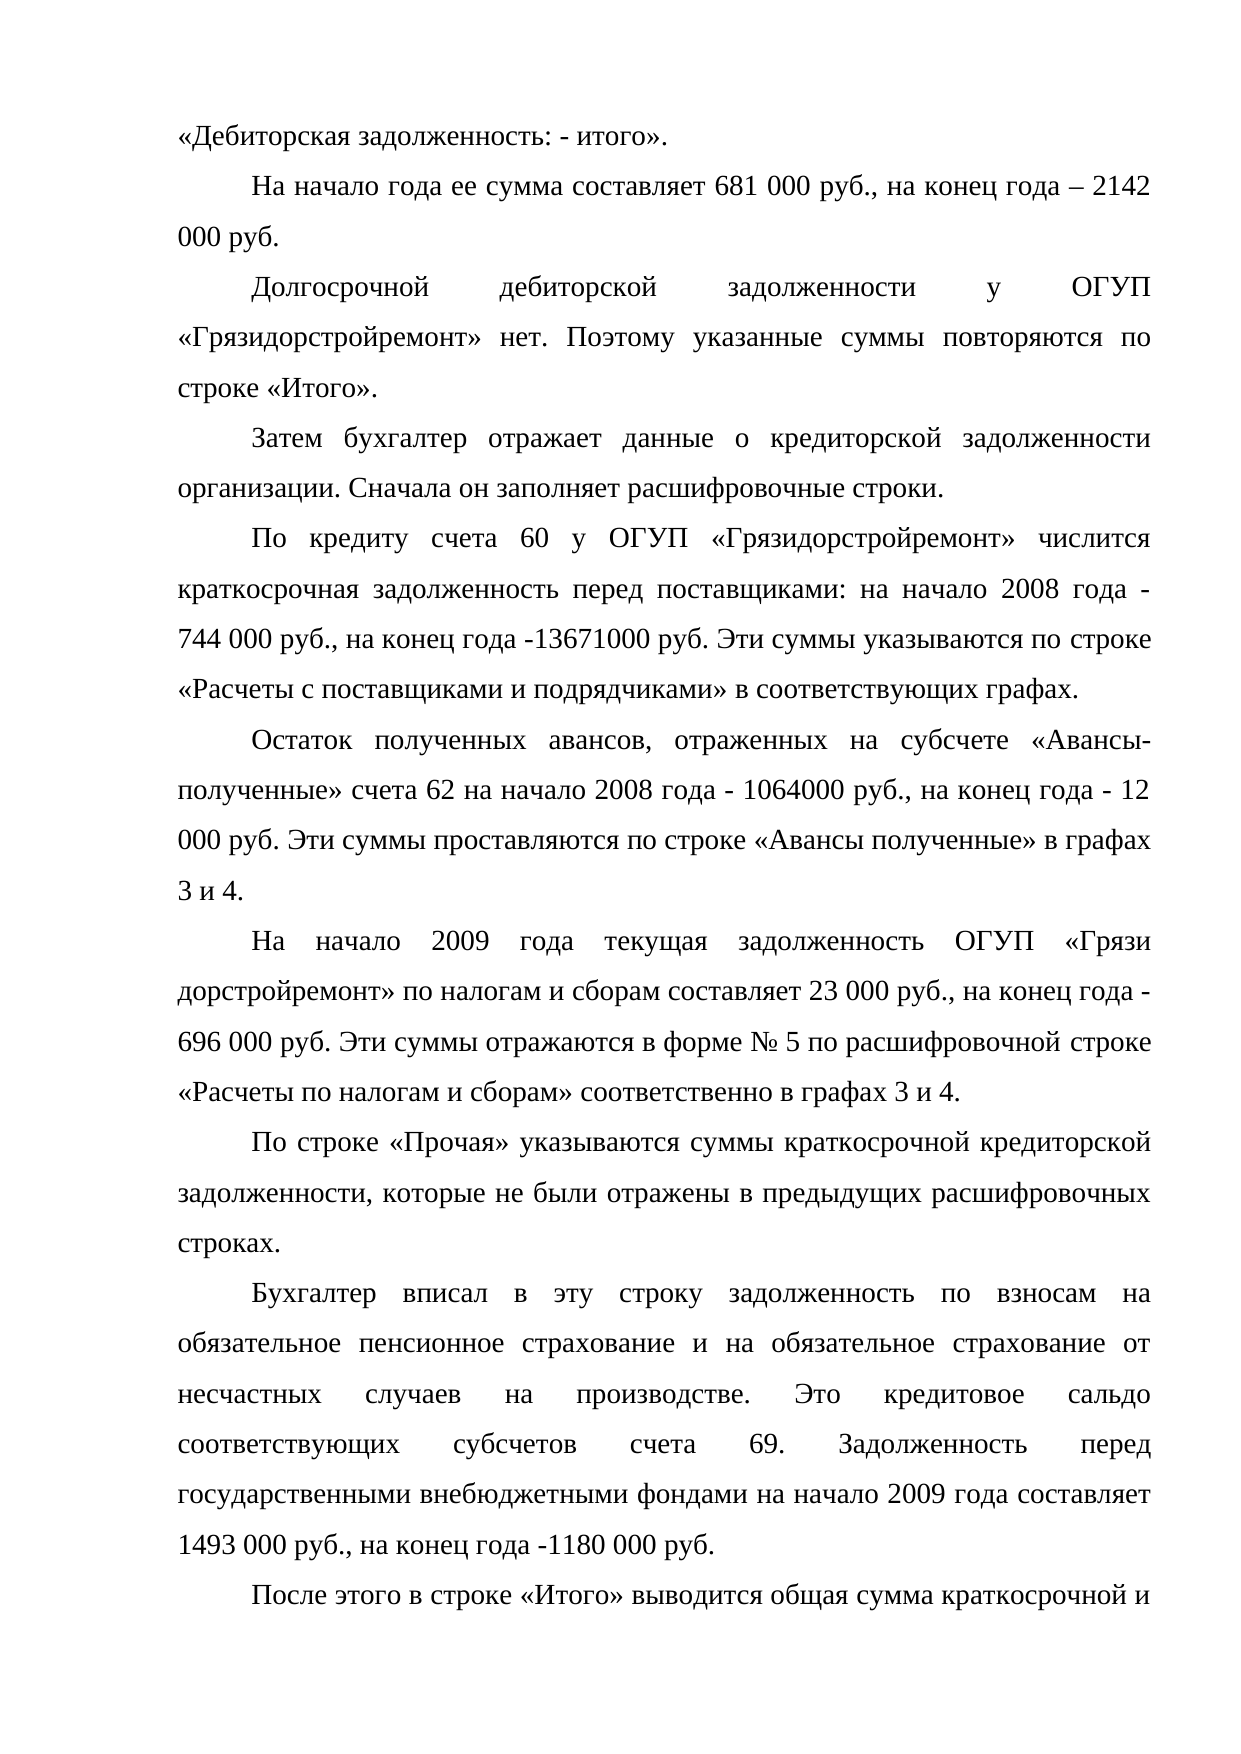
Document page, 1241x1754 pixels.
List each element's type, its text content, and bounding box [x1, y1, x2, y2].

text Затем бухгалтер отражает данные о кредиторской задолженности организации. Сначала он заполняет расшифровочные строки. [177, 420, 1152, 504]
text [177, 1577, 1152, 1611]
text На начало года ее сумма составляет 681 000 руб., на конец года – 2142 000 руб. [177, 168, 1152, 252]
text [177, 118, 1152, 152]
text Долгосрочной дебиторской задолженности у ОГУП «Грязидорстройремонт» нет. Поэтому указанные суммы повторяются по строке «Итого». [177, 269, 1152, 403]
text На начало 2009 года текущая задолженность ОГУП «Грязи дорстройремонт» по налогам и сборам составляет 23 000 руб., на конец года -696 000 руб. Эти суммы отражаются в форме № 5 по расшифровочной строке «Расчеты по налогам и сборам» соответственно в графах 3 и 4. [177, 923, 1152, 1108]
text По кредиту счета 60 у ОГУП «Грязидорстройремонт» числится краткосрочная задолженность перед поставщиками: на начало 2008 года - 744 000 руб., на конец года -13671000 руб. Эти суммы указываются по строке «Расчеты с поставщиками и подрядчиками» в соответствующих графах. [177, 521, 1152, 705]
text По строке «Прочая» указываются суммы краткосрочной кредиторской задолженности, которые не были отражены в предыдущих расшифровочных строках. [177, 1124, 1152, 1258]
text Остаток полученных авансов, отраженных на субсчете «Авансы-полученные» счета 62 на начало 2008 года - 1064000 руб., на конец года - 12 000 руб. Эти суммы проставляются по строке «Авансы полученные» в графах 3 и 4. [177, 722, 1152, 906]
text Бухгалтер вписал в эту строку задолженность по взносам на обязательное пенсионное страхование и на обязательное страхование от несчастных случаев на производстве. Это кредитовое сальдо соответствующих субсчетов счета 69. Задолженность перед государственными внебюджетными фондами на начало 2009 года составляет 1493 000 руб., на конец года -1180 000 руб. [177, 1275, 1152, 1560]
